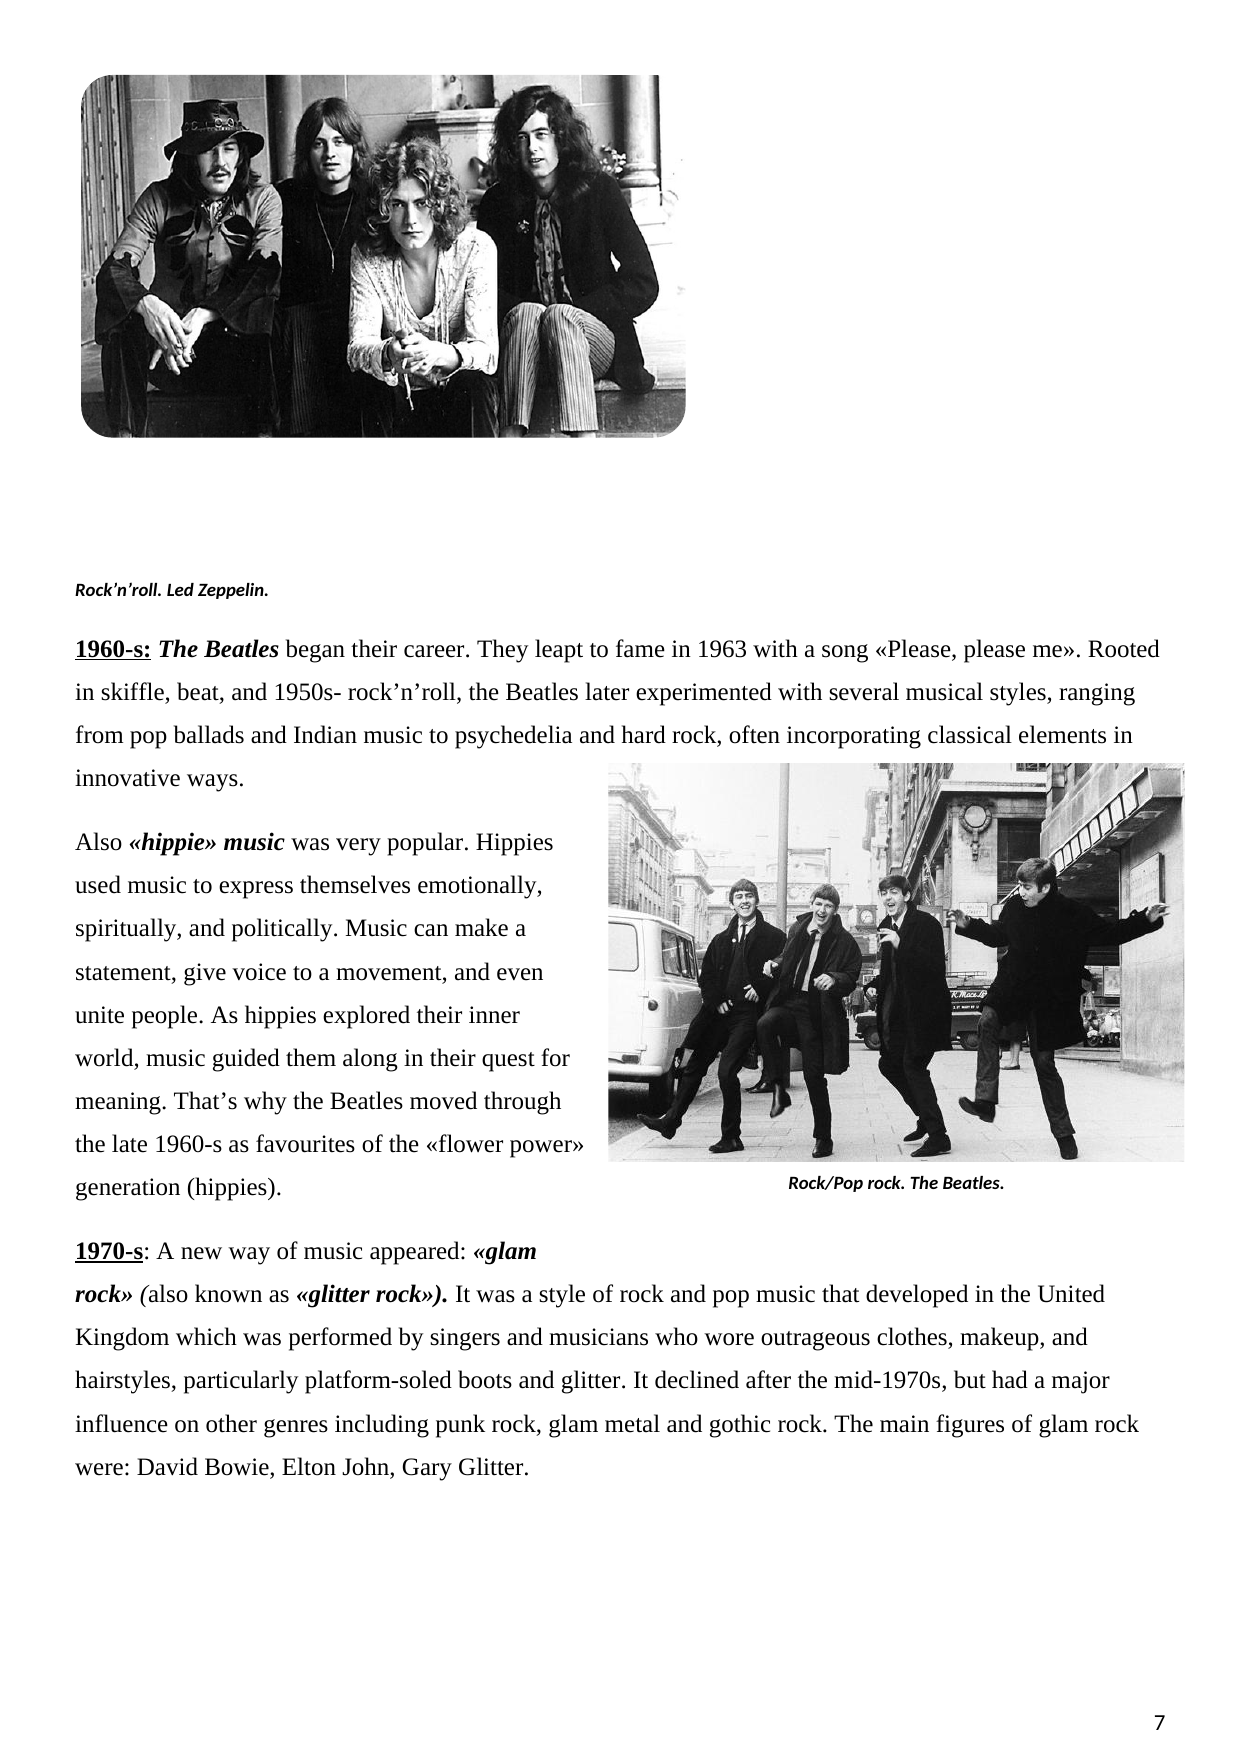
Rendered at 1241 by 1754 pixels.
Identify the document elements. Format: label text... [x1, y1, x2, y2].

picture [81, 74, 686, 438]
picture [608, 763, 1185, 1162]
text 1970-s: A new way of music appeared: «glam rock» (also known as «glitter rock»). It was a style of rock and pop music that developed in the United Kingdom which was performed by singers and musicians who wore outrageous clothes, makeup, and hairstyles, particularly platform-soled boots and glitter. It declined after the mid-1970s, but had a major influence on other genres including punk rock, glam metal and gothic rock. The main figures of glam rock were: David Bowie, Elton John, Gary Glitter. [75, 1236, 1165, 1481]
text Rock’n’roll. Led Zeppelin. [75, 579, 1165, 602]
text 1960-s: The Beatles began their career. They leapt to fame in 1963 with a song «Please, please me». Rooted in skiffle, beat, and 1950s- rock’n’roll, the Beatles later experimented with several musical styles, ranging from pop ballads and Indian music to psychedelia and hard rock, often incorporating classical elements in innovative ways. [75, 634, 1165, 792]
